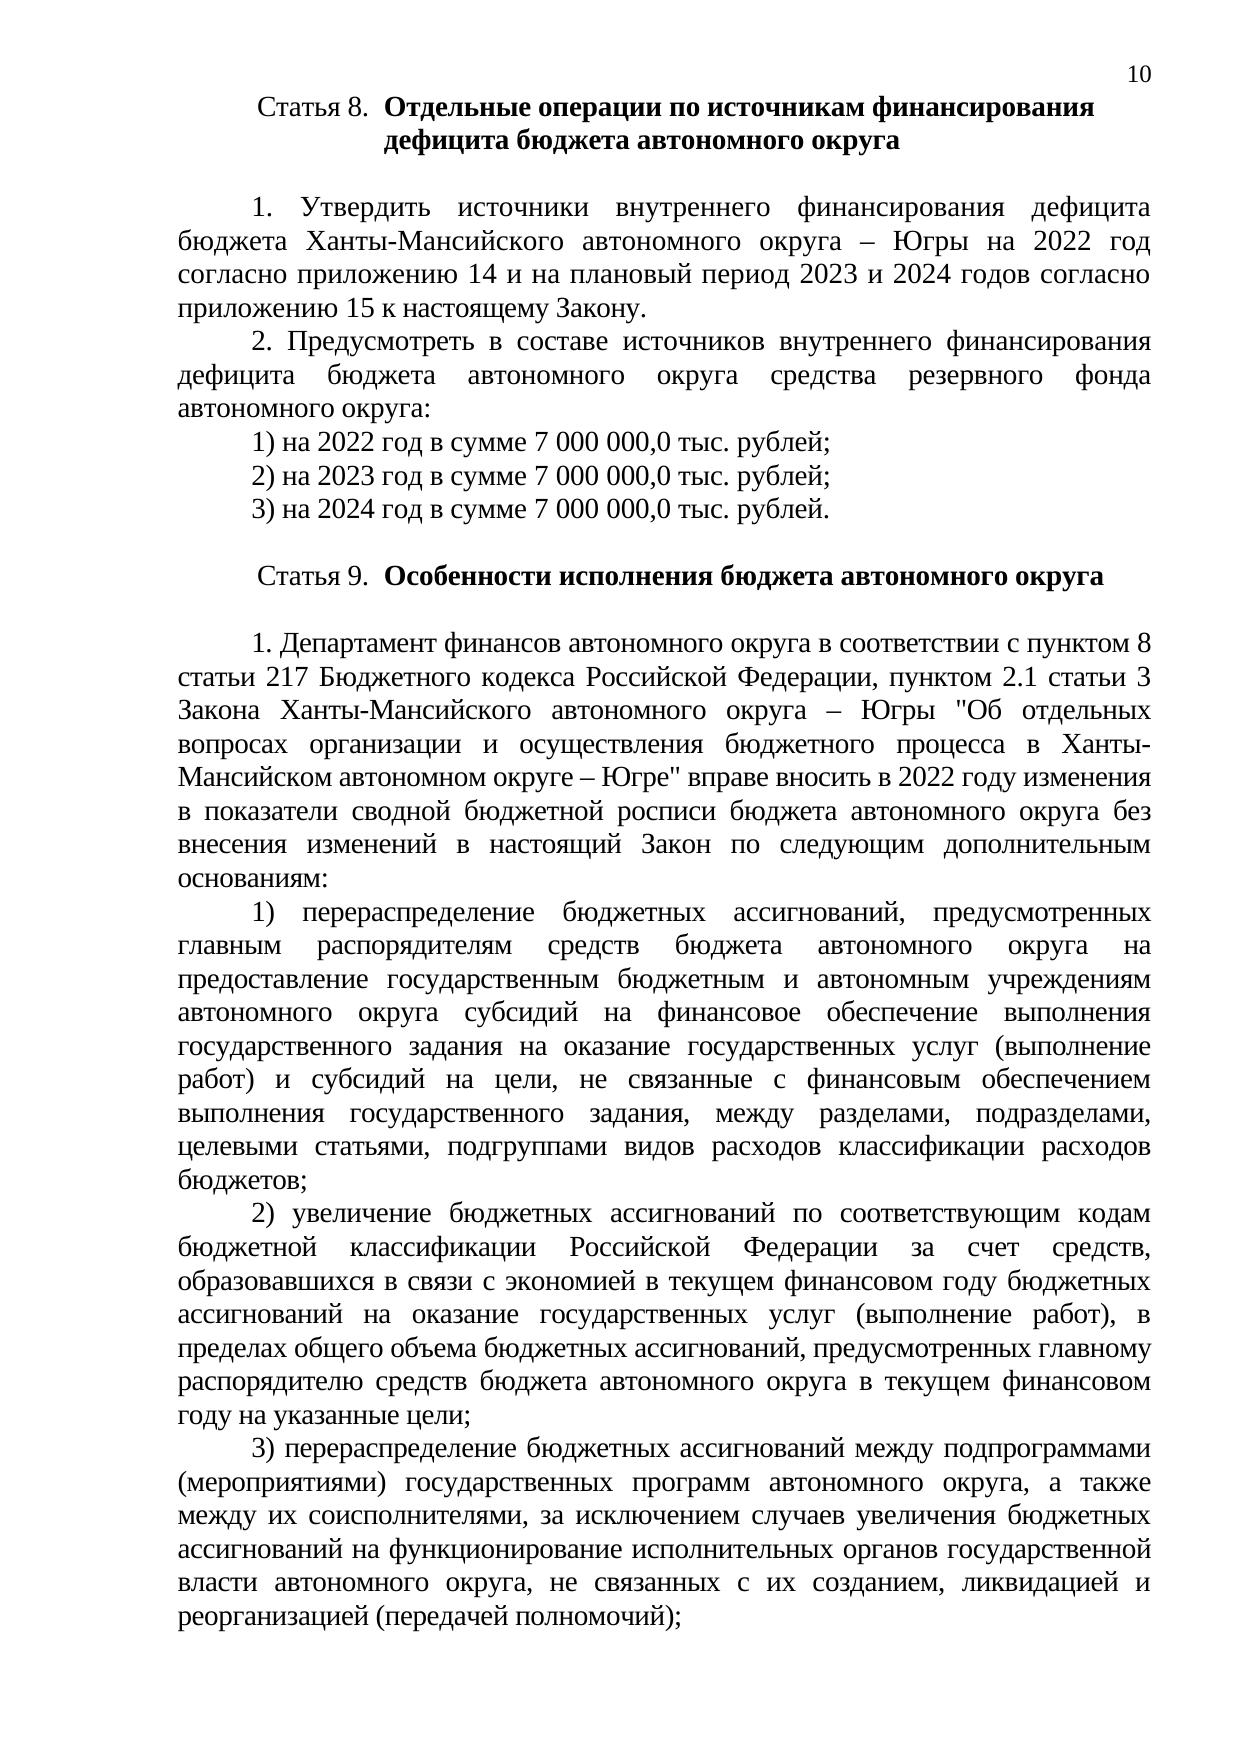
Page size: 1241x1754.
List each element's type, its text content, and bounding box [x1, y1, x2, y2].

text 1) перераспределение бюджетных ассигнований, предусмотренных главным распорядителям средств бюджета автономного округа на предоставление государственным бюджетным и автономным учреждениям автономного округа субсидий на финансовое обеспечение выполнения государственного задания на оказание государственных услуг (выполнение работ) и субсидий на цели, не связанные с финансовым обеспечением выполнения государственного задания, между разделами, подразделами, целевыми статьями, подгруппами видов расходов классификации расходов бюджетов; [177, 894, 1152, 1196]
text 3) перераспределение бюджетных ассигнований между подпрограммами (мероприятиями) государственных программ автономного округа, а также между их соисполнителями, за исключением случаев увеличения бюджетных ассигнований на функционирование исполнительных органов государственной власти автономного округа, не связанных с их созданием, ликвидацией и реорганизацией (передачей полномочий); [177, 1430, 1152, 1632]
text 2) на 2023 год в сумме 7 000 000,0 тыс. рублей; [177, 458, 1152, 491]
table_header Статья 9. [166, 558, 372, 625]
text 3) на 2024 год в сумме 7 000 000,0 тыс. рублей. [177, 491, 1152, 525]
table_header Отдельные операции по источникам финансирования дефицита бюджета автономного округа [373, 89, 1163, 189]
text 1) на 2022 год в сумме 7 000 000,0 тыс. рублей; [177, 424, 1152, 458]
table_header Статья 8. [166, 89, 372, 189]
text 2. Предусмотреть в составе источников внутреннего финансирования дефицита бюджета автономного округа средства резервного фонда автономного округа: [177, 323, 1152, 424]
text 1. Утвердить источники внутреннего финансирования дефицита бюджета Ханты-Мансийского автономного округа – Югры на 2022 год согласно приложению 14 и на плановый период 2023 и 2024 годов согласно приложению 15 к настоящему Закону. [177, 189, 1152, 323]
text 2) увеличение бюджетных ассигнований по соответствующим кодам бюджетной классификации Российской Федерации за счет средств, образовавшихся в связи с экономией в текущем финансовом году бюджетных ассигнований на оказание государственных услуг (выполнение работ), в пределах общего объема бюджетных ассигнований, предусмотренных главному распорядителю средств бюджета автономного округа в текущем финансовом году на указанные цели; [177, 1196, 1152, 1430]
text 1. Департамент финансов автономного округа в соответствии с пунктом 8 статьи 217 Бюджетного кодекса Российской Федерации, пунктом 2.1 статьи 3 Закона Ханты-Мансийского автономного округа – Югры "Об отдельных вопросах организации и осуществления бюджетного процесса в Ханты-Мансийском автономном округе – Югре" вправе вносить в 2022 году изменения в показатели сводной бюджетной росписи бюджета автономного округа без внесения изменений в настоящий Закон по следующим дополнительным основаниям: [177, 625, 1152, 894]
table_header Особенности исполнения бюджета автономного округа [373, 558, 1163, 625]
